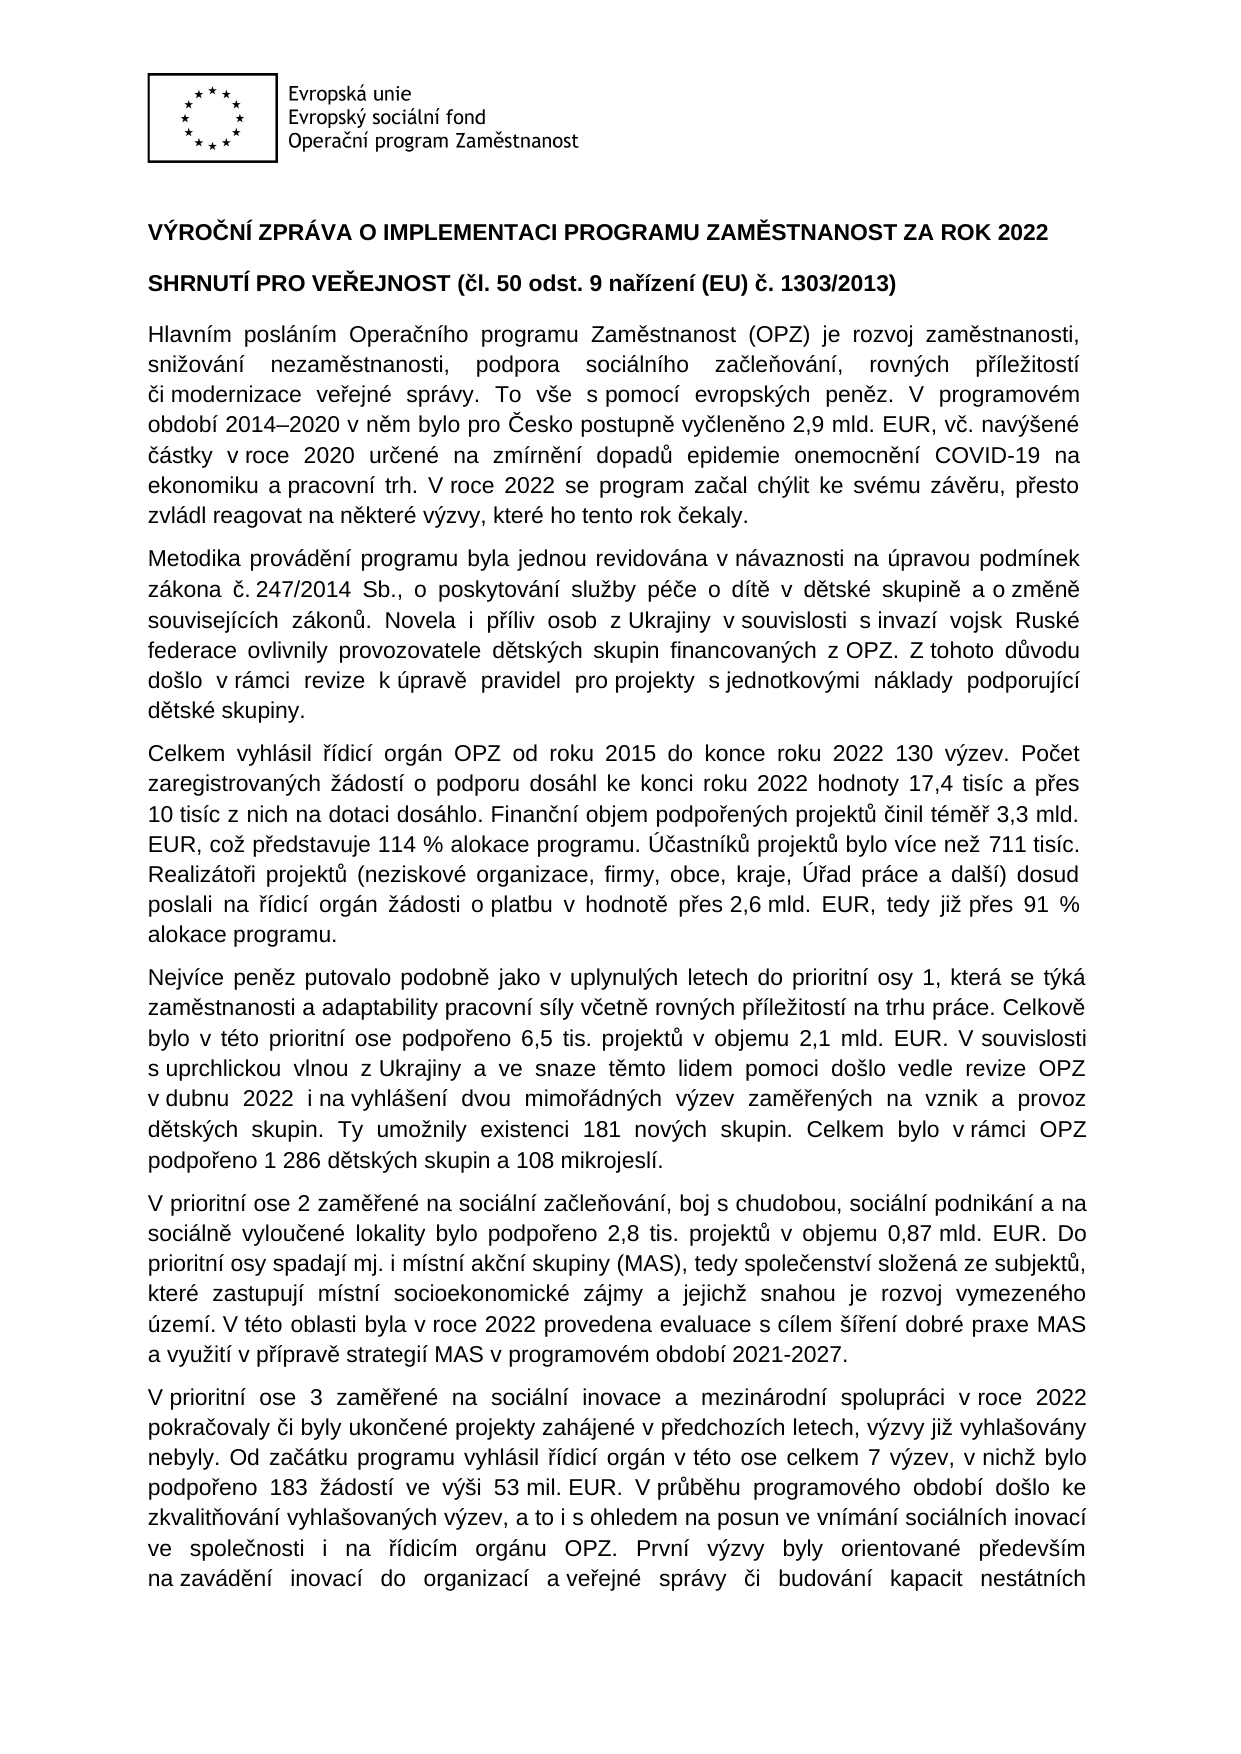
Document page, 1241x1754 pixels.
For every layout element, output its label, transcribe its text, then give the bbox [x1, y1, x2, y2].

text Hlavním posláním Operačního programu Zaměstnanost (OPZ) je rozvoj zaměstnanosti, snižování nezaměstnanosti, podpora sociálního začleňování, rovných příležitostí či modernizace veřejné správy. To vše s pomocí evropských peněz. V programovém období 2014–2020 v něm bylo pro Česko postupně vyčleněno 2,9 mld. EUR, vč. navýšené částky v roce 2020 určené na zmírnění dopadů epidemie onemocnění COVID-19 na ekonomiku a pracovní trh. V roce 2022 se program začal chýlit ke svému závěru, přesto zvládl reagovat na některé výzvy, které ho tento rok čekaly. [148, 321, 1080, 528]
picture [147, 73, 579, 163]
text Celkem vyhlásil řídicí orgán OPZ od roku 2015 do konce roku 2022 130 výzev. Počet zaregistrovaných žádostí o podporu dosáhl ke konci roku 2022 hodnoty 17,4 tisíc a přes 10 tisíc z nich na dotaci dosáhlo. Finanční objem podpořených projektů činil téměř 3,3 mld. EUR, což představuje 114 % alokace programu. Účastníků projektů bylo více než 711 tisíc. Realizátoři projektů (neziskové organizace, firmy, obce, kraje, Úřad práce a další) dosud poslali na řídicí orgán žádosti o platbu v hodnotě přes 2,6 mld. EUR, tedy již přes 91 % alokace programu. [148, 740, 1080, 948]
text V prioritní ose 2 zaměřené na sociální začleňování, boj s chudobou, sociální podnikání a na sociálně vyloučené lokality bylo podpořeno 2,8 tis. projektů v objemu 0,87 mld. EUR. Do prioritní osy spadají mj. i místní akční skupiny (MAS), tedy společenství složená ze subjektů, které zastupují místní socioekonomické zájmy a jejichž snahou je rozvoj vymezeného území. V této oblasti byla v roce 2022 provedena evaluace s cílem šíření dobré praxe MAS a využití v přípravě strategií MAS v programovém období 2021-2027. [148, 1190, 1087, 1367]
text VÝROČNÍ ZPRÁVA O IMPLEMENTACI PROGRAMU ZAMĚSTNANOST ZA ROK 2022 [148, 219, 1093, 245]
text Metodika provádění programu byla jednou revidována v návaznosti na úpravou podmínek zákona č. 247/2014 Sb., o poskytování služby péče o dítě v dětské skupině a o změně souvisejících zákonů. Novela i příliv osob z Ukrajiny v souvislosti s invazí vojsk Ruské federace ovlivnily provozovatele dětských skupin financovaných z OPZ. Z tohoto důvodu došlo v rámci revize k úpravě pravidel pro projekty s jednotkovými náklady podporující dětské skupiny. [148, 545, 1080, 724]
text Nejvíce peněz putovalo podobně jako v uplynulých letech do prioritní osy 1, která se týká zaměstnanosti a adaptability pracovní síly včetně rovných příležitostí na trhu práce. Celkově bylo v této prioritní ose podpořeno 6,5 tis. projektů v objemu 2,1 mld. EUR. V souvislosti s uprchlickou vlnou z Ukrajiny a ve snaze těmto lidem pomoci došlo vedle revize OPZ v dubnu 2022 i na vyhlášení dvou mimořádných výzev zaměřených na vznik a provoz dětských skupin. Ty umožnily existenci 181 nových skupin. Celkem bylo v rámci OPZ podpořeno 1 286 dětských skupin a 108 mikrojeslí. [148, 964, 1087, 1173]
text SHRNUTÍ PRO VEŘEJNOST (čl. 50 odst. 9 nařízení (EU) č. 1303/2013) [148, 270, 1093, 296]
